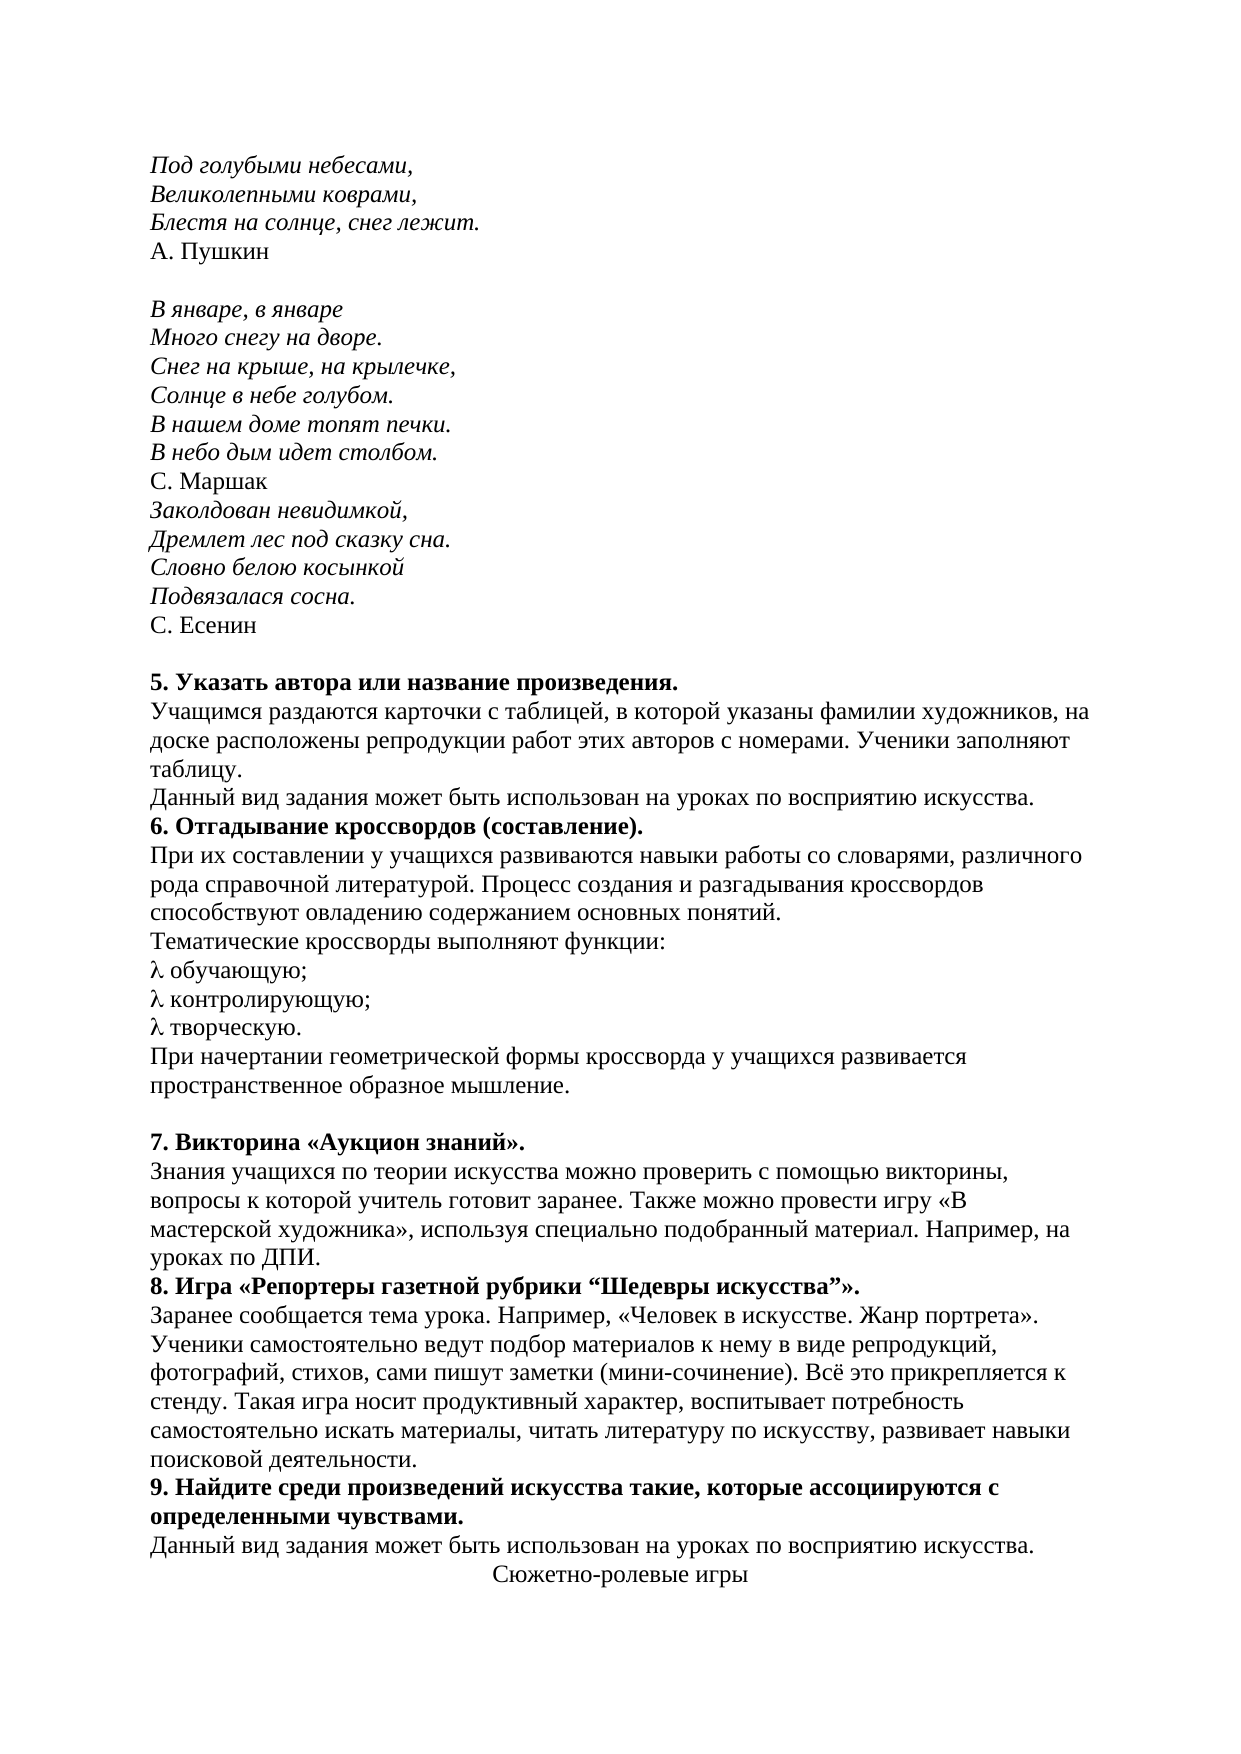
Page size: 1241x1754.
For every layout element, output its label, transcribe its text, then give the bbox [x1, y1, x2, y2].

text А. Пушкин [150, 236, 1090, 265]
text Много снегу на дворе. [150, 322, 1090, 351]
text 9. Найдите среди произведений искусства такие, которые ассоциируются с определенными чувствами. [150, 1472, 1090, 1530]
text Дремлет лес под сказку сна. [150, 524, 1090, 552]
text С. Маршак [150, 466, 1090, 495]
text В нашем доме топят печки. [150, 409, 1090, 437]
text контролирующую; [150, 984, 1090, 1012]
text 6. Отгадывание кроссвордов (составление). [150, 811, 1090, 840]
text Заколдован невидимкой, [150, 495, 1090, 524]
text Солнце в небе голубом. [150, 380, 1090, 409]
text творческую. [150, 1012, 1090, 1041]
text В небо дым идет столбом. [150, 437, 1090, 466]
text Великолепными коврами, [150, 179, 1090, 207]
text 7. Викторина «Аукцион знаний». [150, 1127, 1090, 1156]
text Учащимся раздаются карточки с таблицей, в которой указаны фамилии художников, на доске расположены репродукции работ этих авторов с номерами. Ученики заполняют таблицу. [150, 696, 1090, 782]
text Подвязалася сосна. [150, 581, 1090, 610]
text Знания учащихся по теории искусства можно проверить с помощью викторины, вопросы к которой учитель готовит заранее. Также можно провести игру «В мастерской художника», используя специально подобранный материал. Например, на уроках по ДПИ. [150, 1156, 1090, 1271]
text 5. Указать автора или название произведения. [150, 667, 1090, 696]
text обучающую; [150, 955, 1090, 984]
text Словно белою косынкой [150, 552, 1090, 581]
text Данный вид задания может быть использован на уроках по восприятию искусства. [150, 782, 1090, 811]
text При их составлении у учащихся развиваются навыки работы со словарями, различного рода справочной литературой. Процесс создания и разгадывания кроссвордов способствуют овладению содержанием основных понятий. [150, 840, 1090, 926]
text При начертании геометрической формы кроссворда у учащихся развивается пространственное образное мышление. [150, 1041, 1090, 1099]
text 8. Игра «Репортеры газетной рубрики “Шедевры искусства”». [150, 1271, 1090, 1300]
text Блестя на солнце, снег лежит. [150, 207, 1090, 236]
text Заранее сообщается тема урока. Например, «Человек в искусстве. Жанр портрета». [150, 1300, 1090, 1329]
text С. Есенин [150, 610, 1090, 639]
text В январе, в январе [150, 294, 1090, 322]
text Под голубыми небесами, [150, 150, 1090, 179]
text Данный вид задания может быть использован на уроках по восприятию искусства. [150, 1530, 1090, 1559]
text Сюжетно-ролевые игры [150, 1559, 1090, 1587]
text Тематические кроссворды выполняют функции: [150, 926, 1090, 955]
text Ученики самостоятельно ведут подбор материалов к нему в виде репродукций, фотографий, стихов, сами пишут заметки (мини-сочинение). Всё это прикрепляется к стенду. Такая игра носит продуктивный характер, воспитывает потребность самостоятельно искать материалы, читать литературу по искусству, развивает навыки поисковой деятельности. [150, 1329, 1090, 1472]
text Снег на крыше, на крылечке, [150, 351, 1090, 380]
